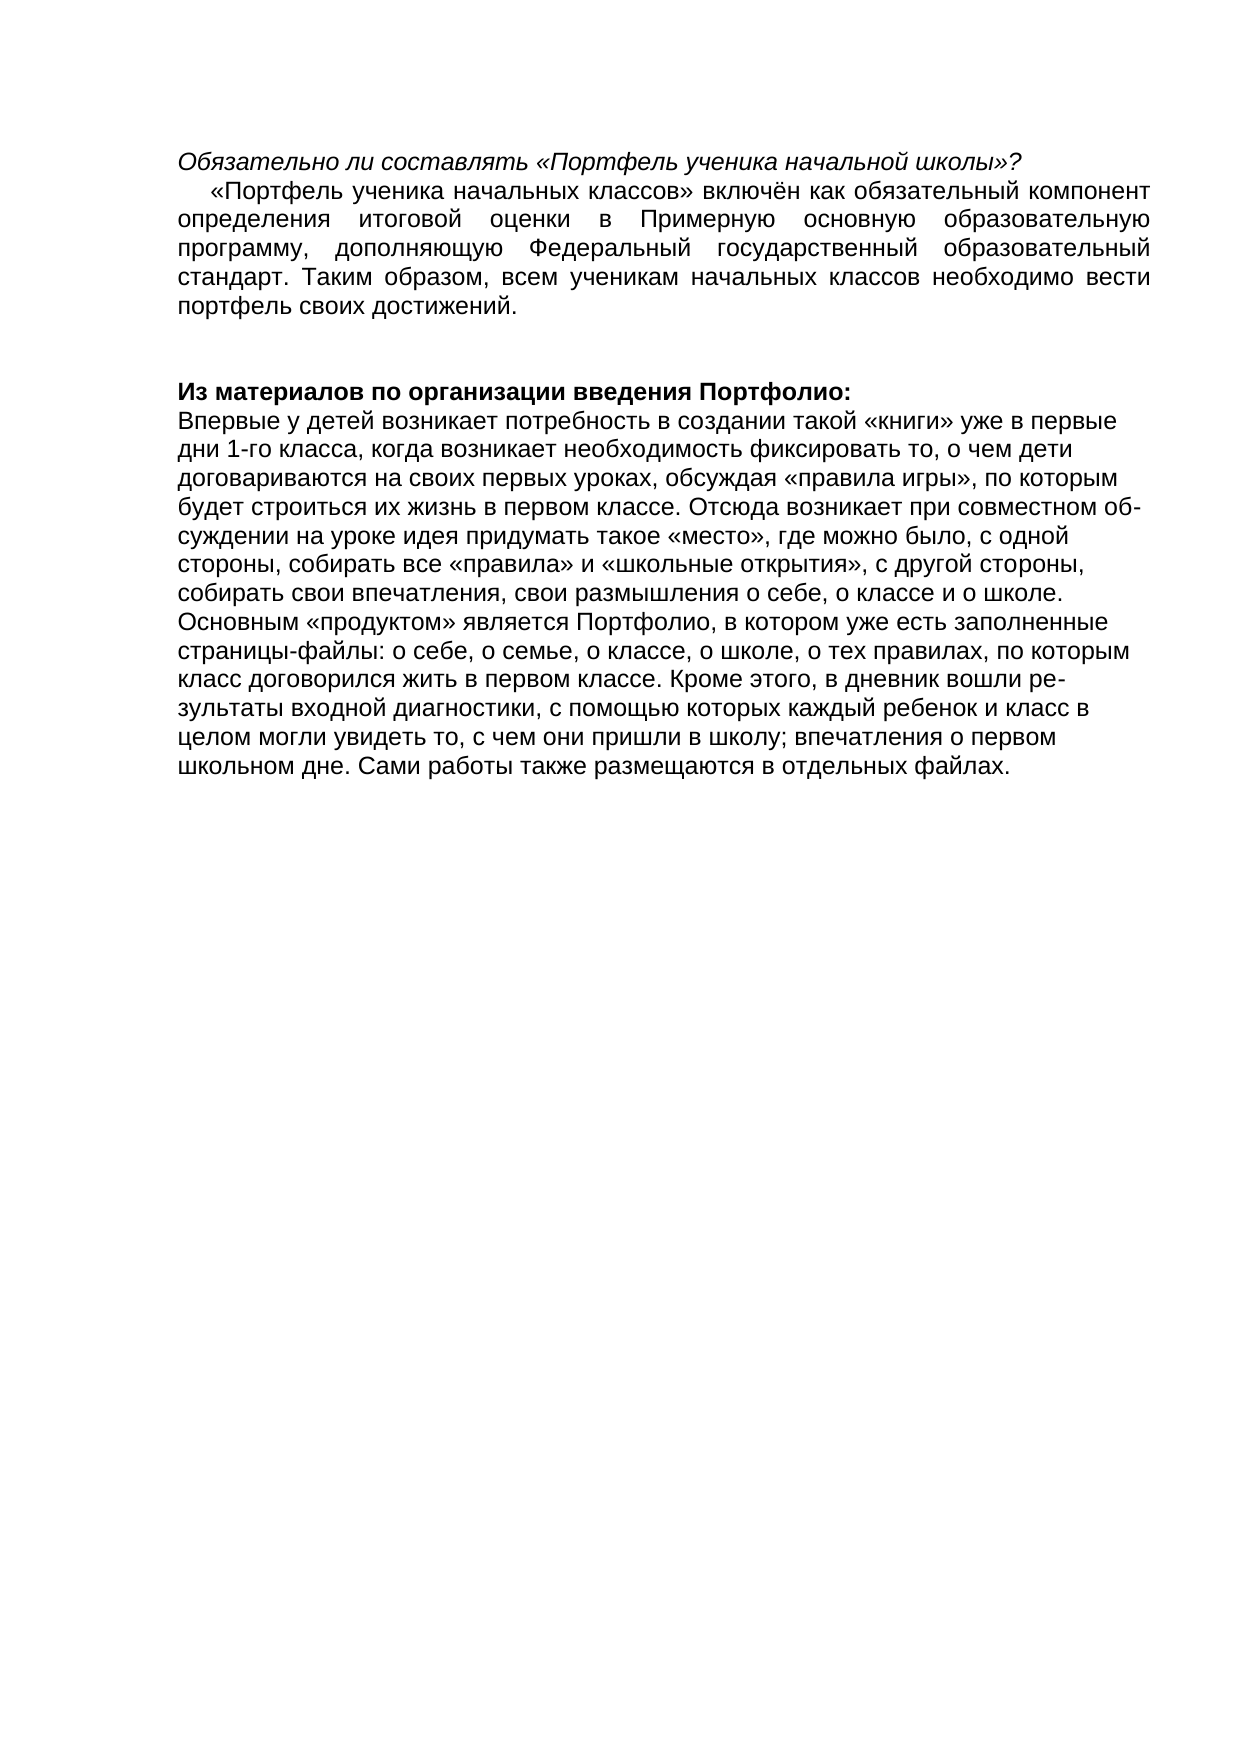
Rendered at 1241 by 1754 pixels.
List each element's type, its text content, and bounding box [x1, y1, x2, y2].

text Обязательно ли составлять «Портфель ученика начальной школы»? [177, 118, 1152, 176]
text «Портфель ученика начальных классов» включён как обязательный компонент определения итоговой оценки в Примерную основную образовательную программу, дополняющую Федеральный государственный образовательный стандарт. Таким образом, всем ученикам начальных классов необходимо вести портфель своих достижений. [177, 176, 1152, 319]
text Из материалов по организации введения Портфолио: [177, 377, 1152, 406]
text Впервые у детей возникает потребность в создании такой «книги» уже в первые дни 1-го класса, когда возникает необходимость фиксировать то, о чем дети договариваются на своих первых уроках, обсуждая «правила игры», по которым будет строиться их жизнь в первом классе. Отсюда возникает при совместном обсуждении на уроке идея придумать такое «место», где можно было, с одной стороны, собирать все «правила» и «школьные открытия», с другой стороны, собирать свои впечатления, свои размышления о себе, о классе и о школе. Основным «продуктом» является Портфолио, в котором уже есть заполненные страницы-файлы: о себе, о семье, о классе, о школе, о тех правилах, по которым класс договорился жить в первом классе. Кроме этого, в дневник вошли результаты входной диагностики, с помощью которых каждый ребенок и класс в целом могли увидеть то, с чем они пришли в школу; впечатления о первом школьном дне. Сами работы также размещаются в отдельных файлах. [177, 406, 1152, 779]
